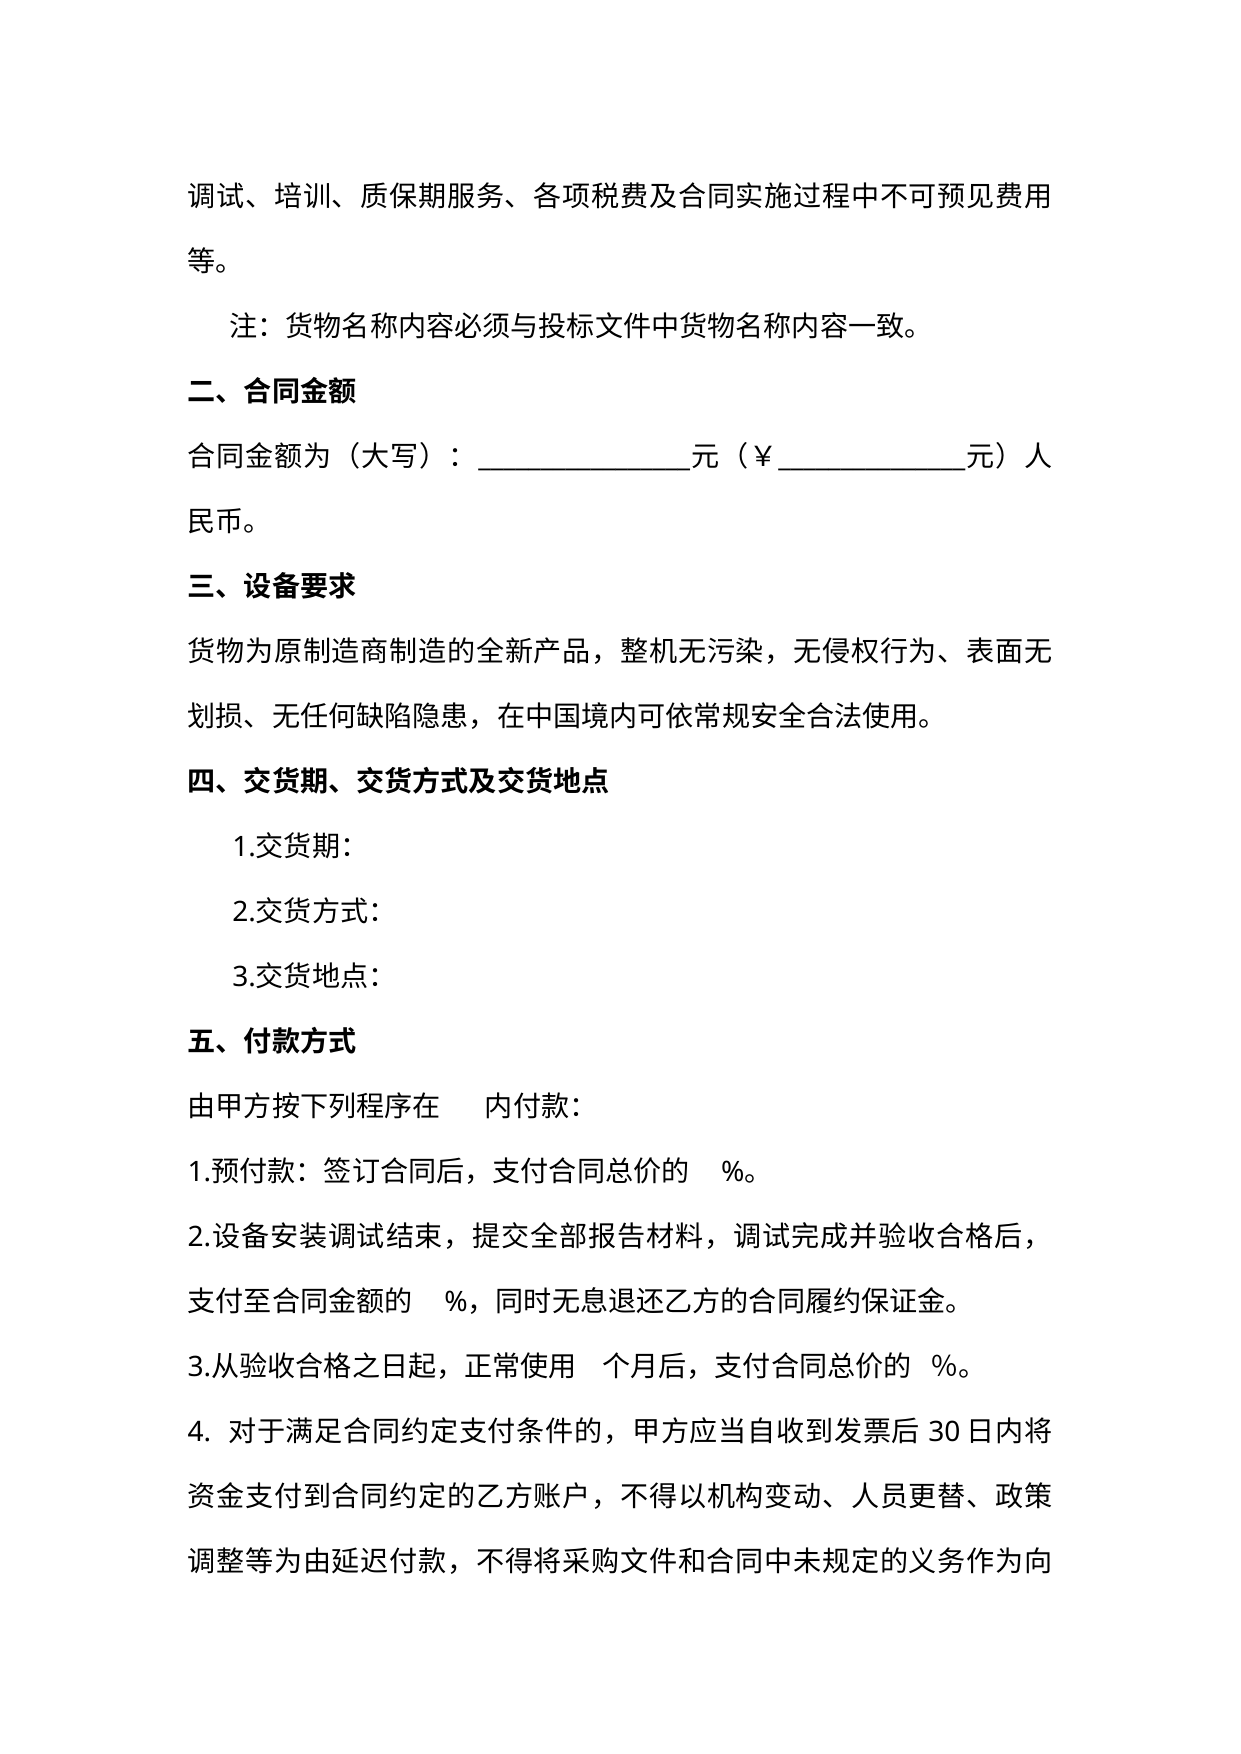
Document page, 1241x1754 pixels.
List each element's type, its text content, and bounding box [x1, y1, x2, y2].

text 1.预付款：签订合同后，支付合同总价的 %。 [187, 1137, 1053, 1202]
text 由甲方按下列程序在 内付款： [187, 1072, 1053, 1137]
text 三、设备要求 [187, 552, 1053, 617]
text 货物为原制造商制造的全新产品，整机无污染，无侵权行为、表面无划损、无任何缺陷隐患，在中国境内可依常规安全合法使用。 [187, 617, 1053, 747]
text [187, 162, 1053, 292]
text 五、付款方式 [187, 1007, 1053, 1072]
text 合同金额为（大写）：_________________元（￥_______________元）人民币。 [187, 422, 1053, 552]
text 四、交货期、交货方式及交货地点 [187, 747, 1053, 812]
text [187, 1397, 1053, 1592]
text 3.交货地点： [187, 942, 1053, 1007]
text 1.交货期： [187, 812, 1053, 877]
text 二、合同金额 [187, 357, 1053, 422]
text 注：货物名称内容必须与投标文件中货物名称内容一致。 [187, 292, 1053, 357]
text 2.交货方式： [187, 877, 1053, 942]
text 3.从验收合格之日起，正常使用 个月后，支付合同总价的 ％。 [187, 1332, 1053, 1397]
text 2.设备安装调试结束，提交全部报告材料，调试完成并验收合格后，支付至合同金额的 %，同时无息退还乙方的合同履约保证金。 [187, 1202, 1053, 1332]
